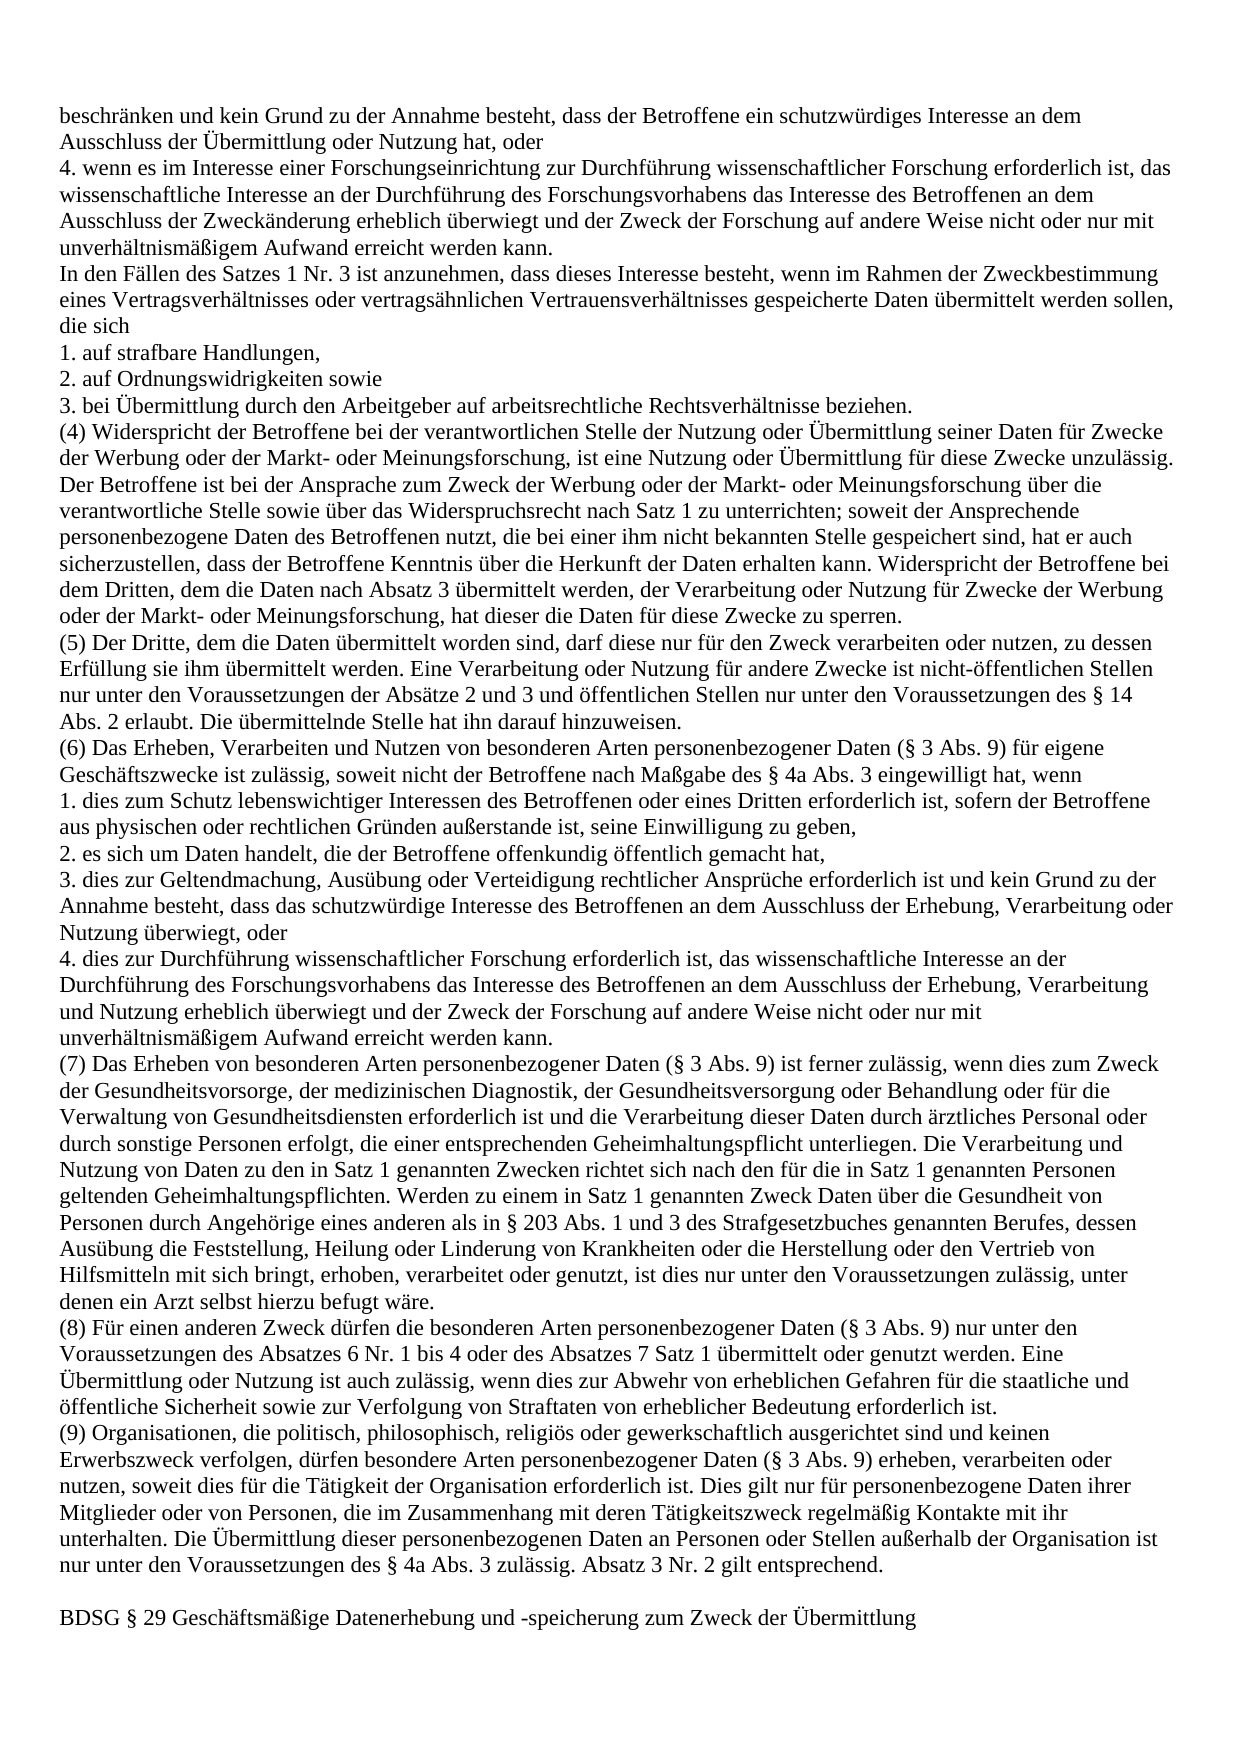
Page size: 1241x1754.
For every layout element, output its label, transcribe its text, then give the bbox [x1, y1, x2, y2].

text 2. es sich um Daten handelt, die der Betroffene offenkundig öffentlich gemacht hat, [59, 840, 1181, 866]
text 1. dies zum Schutz lebenswichtiger Interessen des Betroffenen oder eines Dritten erforderlich ist, sofern der Betroffene aus physischen oder rechtlichen Gründen außerstande ist, seine Einwilligung zu geben, [59, 787, 1181, 840]
text 1. auf strafbare Handlungen, [59, 339, 1181, 365]
text 2. auf Ordnungswidrigkeiten sowie [59, 365, 1181, 392]
text (5) Der Dritte, dem die Daten übermittelt worden sind, darf diese nur für den Zweck verarbeiten oder nutzen, zu dessen Erfüllung sie ihm übermittelt werden. Eine Verarbeitung oder Nutzung für andere Zwecke ist nicht-öffentlichen Stellen nur unter den Voraussetzungen der Absätze 2 und 3 und öffentlichen Stellen nur unter den Voraussetzungen des § 14 Abs. 2 erlaubt. Die übermittelnde Stelle hat ihn darauf hinzuweisen. [59, 629, 1181, 734]
text beschränken und kein Grund zu der Annahme besteht, dass der Betroffene ein schutzwürdiges Interesse an dem Ausschluss der Übermittlung oder Nutzung hat, oder [59, 102, 1181, 154]
text (8) Für einen anderen Zweck dürfen die besonderen Arten personenbezogener Daten (§ 3 Abs. 9) nur unter den Voraussetzungen des Absatzes 6 Nr. 1 bis 4 oder des Absatzes 7 Satz 1 übermittelt oder genutzt werden. Eine Übermittlung oder Nutzung ist auch zulässig, wenn dies zur Abwehr von erheblichen Gefahren für die staatliche und öffentliche Sicherheit sowie zur Verfolgung von Straftaten von erheblicher Bedeutung erforderlich ist. [59, 1314, 1181, 1419]
text (4) Widerspricht der Betroffene bei der verantwortlichen Stelle der Nutzung oder Übermittlung seiner Daten für Zwecke der Werbung oder der Markt- oder Meinungsforschung, ist eine Nutzung oder Übermittlung für diese Zwecke unzulässig. Der Betroffene ist bei der Ansprache zum Zweck der Werbung oder der Markt- oder Meinungsforschung über die verantwortliche Stelle sowie über das Widerspruchsrecht nach Satz 1 zu unterrichten; soweit der Ansprechende personenbezogene Daten des Betroffenen nutzt, die bei einer ihm nicht bekannten Stelle gespeichert sind, hat er auch sicherzustellen, dass der Betroffene Kenntnis über die Herkunft der Daten erhalten kann. Widerspricht der Betroffene bei dem Dritten, dem die Daten nach Absatz 3 übermittelt werden, der Verarbeitung oder Nutzung für Zwecke der Werbung oder der Markt- oder Meinungsforschung, hat dieser die Daten für diese Zwecke zu sperren. [59, 418, 1181, 629]
text BDSG § 29 Geschäftsmäßige Datenerhebung und -speicherung zum Zweck der Übermittlung [59, 1604, 1181, 1630]
text 3. dies zur Geltendmachung, Ausübung oder Verteidigung rechtlicher Ansprüche erforderlich ist und kein Grund zu der Annahme besteht, dass das schutzwürdige Interesse des Betroffenen an dem Ausschluss der Erhebung, Verarbeitung oder Nutzung überwiegt, oder [59, 866, 1181, 945]
text 4. wenn es im Interesse einer Forschungseinrichtung zur Durchführung wissenschaftlicher Forschung erforderlich ist, das wissenschaftliche Interesse an der Durchführung des Forschungsvorhabens das Interesse des Betroffenen an dem Ausschluss der Zweckänderung erheblich überwiegt und der Zweck der Forschung auf andere Weise nicht oder nur mit unverhältnismäßigem Aufwand erreicht werden kann. [59, 154, 1181, 260]
text (7) Das Erheben von besonderen Arten personenbezogener Daten (§ 3 Abs. 9) ist ferner zulässig, wenn dies zum Zweck der Gesundheitsvorsorge, der medizinischen Diagnostik, der Gesundheitsversorgung oder Behandlung oder für die Verwaltung von Gesundheitsdiensten erforderlich ist und die Verarbeitung dieser Daten durch ärztliches Personal oder durch sonstige Personen erfolgt, die einer entsprechenden Geheimhaltungspflicht unterliegen. Die Verarbeitung und Nutzung von Daten zu den in Satz 1 genannten Zwecken richtet sich nach den für die in Satz 1 genannten Personen geltenden Geheimhaltungspflichten. Werden zu einem in Satz 1 genannten Zweck Daten über die Gesundheit von Personen durch Angehörige eines anderen als in § 203 Abs. 1 und 3 des Strafgesetzbuches genannten Berufes, dessen Ausübung die Feststellung, Heilung oder Linderung von Krankheiten oder die Herstellung oder den Vertrieb von Hilfsmitteln mit sich bringt, erhoben, verarbeitet oder genutzt, ist dies nur unter den Voraussetzungen zulässig, unter denen ein Arzt selbst hierzu befugt wäre. [59, 1051, 1181, 1314]
text (6) Das Erheben, Verarbeiten und Nutzen von besonderen Arten personenbezogener Daten (§ 3 Abs. 9) für eigene Geschäftszwecke ist zulässig, soweit nicht der Betroffene nach Maßgabe des § 4a Abs. 3 eingewilligt hat, wenn [59, 734, 1181, 787]
text In den Fällen des Satzes 1 Nr. 3 ist anzunehmen, dass dieses Interesse besteht, wenn im Rahmen der Zweckbestimmung eines Vertragsverhältnisses oder vertragsähnlichen Vertrauensverhältnisses gespeicherte Daten übermittelt werden sollen, die sich [59, 260, 1181, 339]
text 3. bei Übermittlung durch den Arbeitgeber auf arbeitsrechtliche Rechtsverhältnisse beziehen. [59, 392, 1181, 418]
text (9) Organisationen, die politisch, philosophisch, religiös oder gewerkschaftlich ausgerichtet sind und keinen Erwerbszweck verfolgen, dürfen besondere Arten personenbezogener Daten (§ 3 Abs. 9) erheben, verarbeiten oder nutzen, soweit dies für die Tätigkeit der Organisation erforderlich ist. Dies gilt nur für personenbezogene Daten ihrer Mitglieder oder von Personen, die im Zusammenhang mit deren Tätigkeitszweck regelmäßig Kontakte mit ihr unterhalten. Die Übermittlung dieser personenbezogenen Daten an Personen oder Stellen außerhalb der Organisation ist nur unter den Voraussetzungen des § 4a Abs. 3 zulässig. Absatz 3 Nr. 2 gilt entsprechend. [59, 1419, 1181, 1578]
text 4. dies zur Durchführung wissenschaftlicher Forschung erforderlich ist, das wissenschaftliche Interesse an der Durchführung des Forschungsvorhabens das Interesse des Betroffenen an dem Ausschluss der Erhebung, Verarbeitung und Nutzung erheblich überwiegt und der Zweck der Forschung auf andere Weise nicht oder nur mit unverhältnismäßigem Aufwand erreicht werden kann. [59, 945, 1181, 1051]
